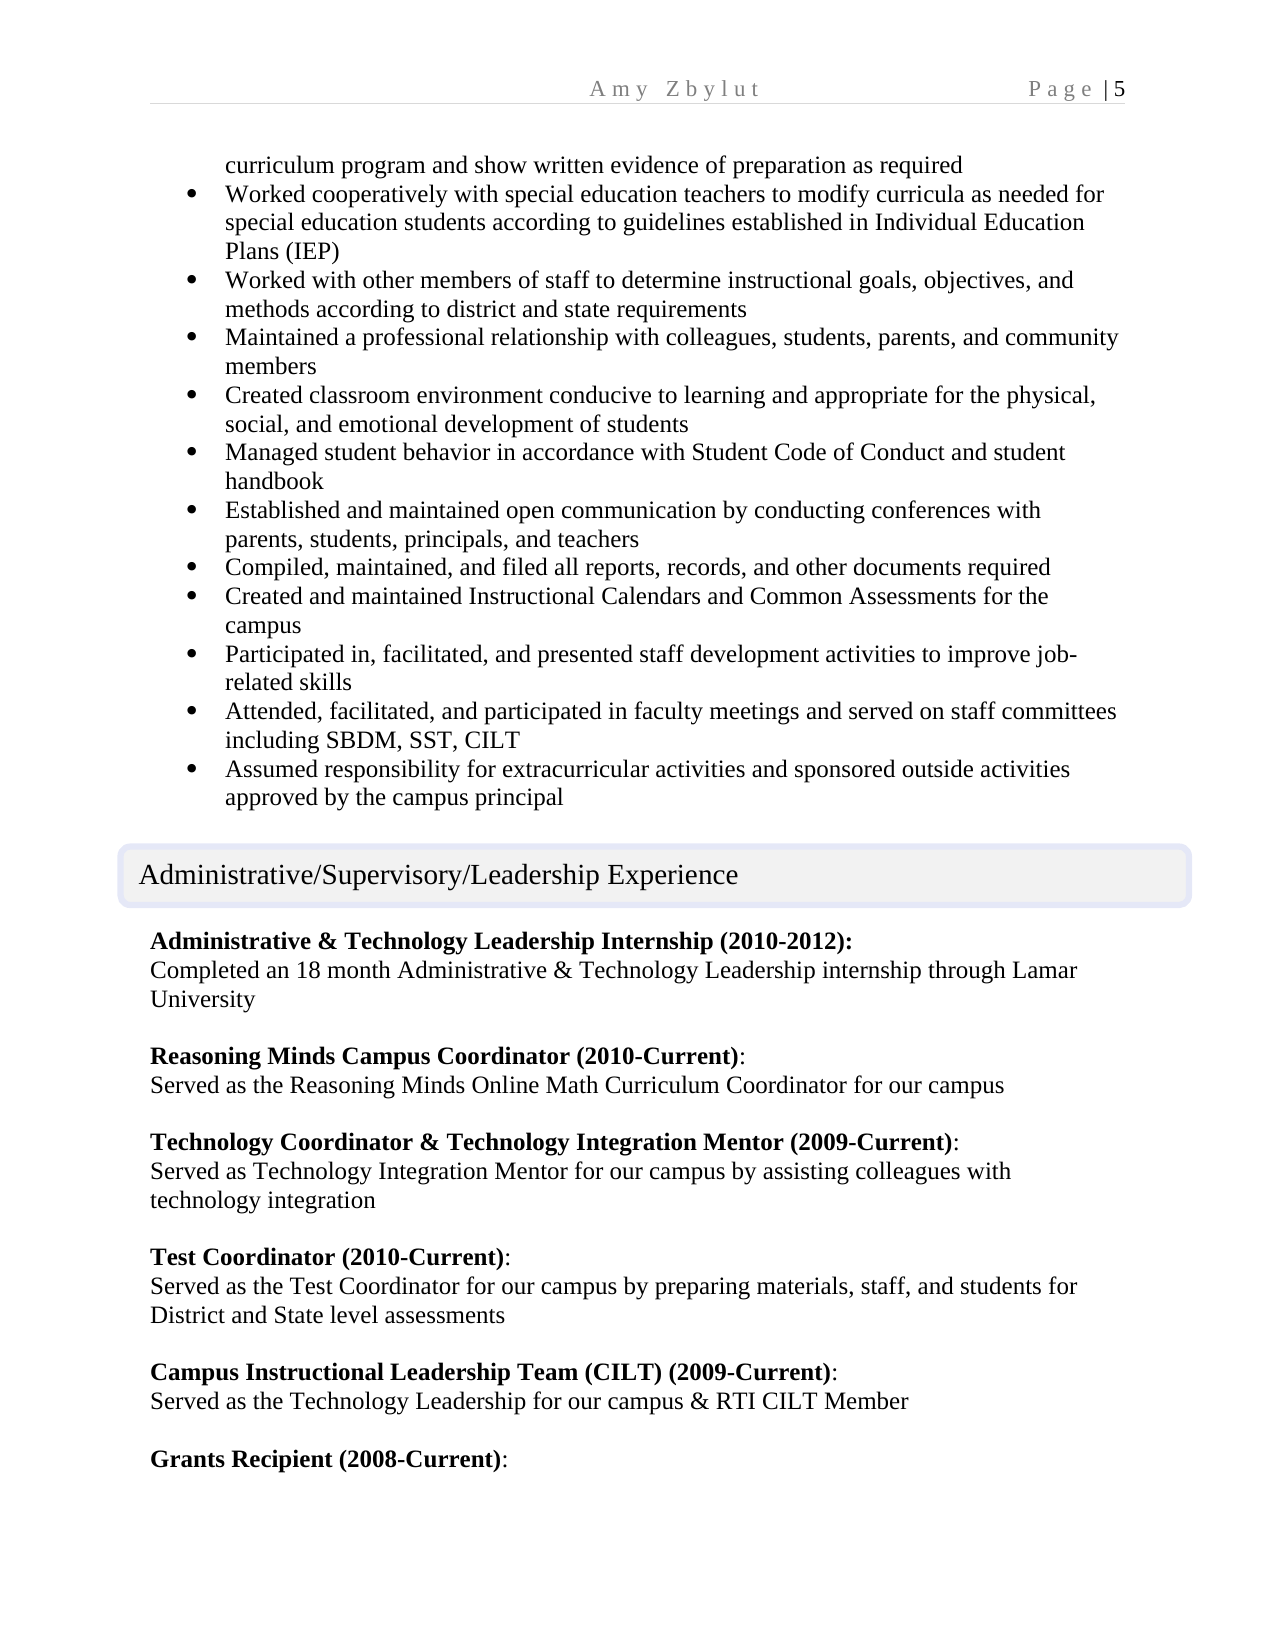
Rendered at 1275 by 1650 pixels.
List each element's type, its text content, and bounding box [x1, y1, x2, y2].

text Test Coordinator (2010-Current): [150, 1242, 1125, 1271]
text Served as the Test Coordinator for our campus by preparing materials, staff, and students for District and State level assessments [150, 1271, 1125, 1329]
list Worked cooperatively with special education teachers to modify curricula as needed for special education students according to guidelines established in Individual Education Plans (IEP) [187, 179, 1125, 265]
list Maintained a professional relationship with colleagues, students, parents, and community members [187, 322, 1125, 380]
list Assumed responsibility for extracurricular activities and sponsored outside activities approved by the campus principal [187, 754, 1125, 811]
text Campus Instructional Leadership Team (CILT) (2009-Current): [150, 1357, 1125, 1386]
text Served as Technology Integration Mentor for our campus by assisting colleagues with technology integration [150, 1156, 1125, 1214]
list Created and maintained Instructional Calendars and Common Assessments for the campus [187, 581, 1125, 639]
list Worked with other members of staff to determine instructional goals, objectives, and methods according to district and state requirements [187, 265, 1125, 322]
list Attended, facilitated, and participated in faculty meetings and served on staff committees including SBDM, SST, CILT [187, 696, 1125, 754]
text Served as the Technology Leadership for our campus & RTI CILT Member [150, 1386, 1125, 1415]
text Technology Coordinator & Technology Integration Mentor (2009-Current): [150, 1127, 1125, 1156]
text Completed an 18 month Administrative & Technology Leadership internship through Lamar University [150, 955, 1125, 1012]
text Served as the Reasoning Minds Online Math Curriculum Coordinator for our campus [150, 1070, 1125, 1099]
list Participated in, facilitated, and presented staff development activities to improve job-related skills [187, 639, 1125, 696]
text Grants Recipient (2008-Current): [150, 1444, 1125, 1472]
list Managed student behavior in accordance with Student Code of Conduct and student handbook [187, 437, 1125, 495]
list Compiled, maintained, and filed all reports, records, and other documents required [187, 552, 1125, 581]
list Established and maintained open communication by conducting conferences with parents, students, principals, and teachers [187, 495, 1125, 552]
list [187, 150, 1125, 179]
text Administrative & Technology Leadership Internship (2010-2012): [150, 926, 1125, 955]
list Created classroom environment conducive to learning and appropriate for the physical, social, and emotional development of students [187, 380, 1125, 437]
text Reasoning Minds Campus Coordinator (2010-Current): [150, 1041, 1125, 1070]
